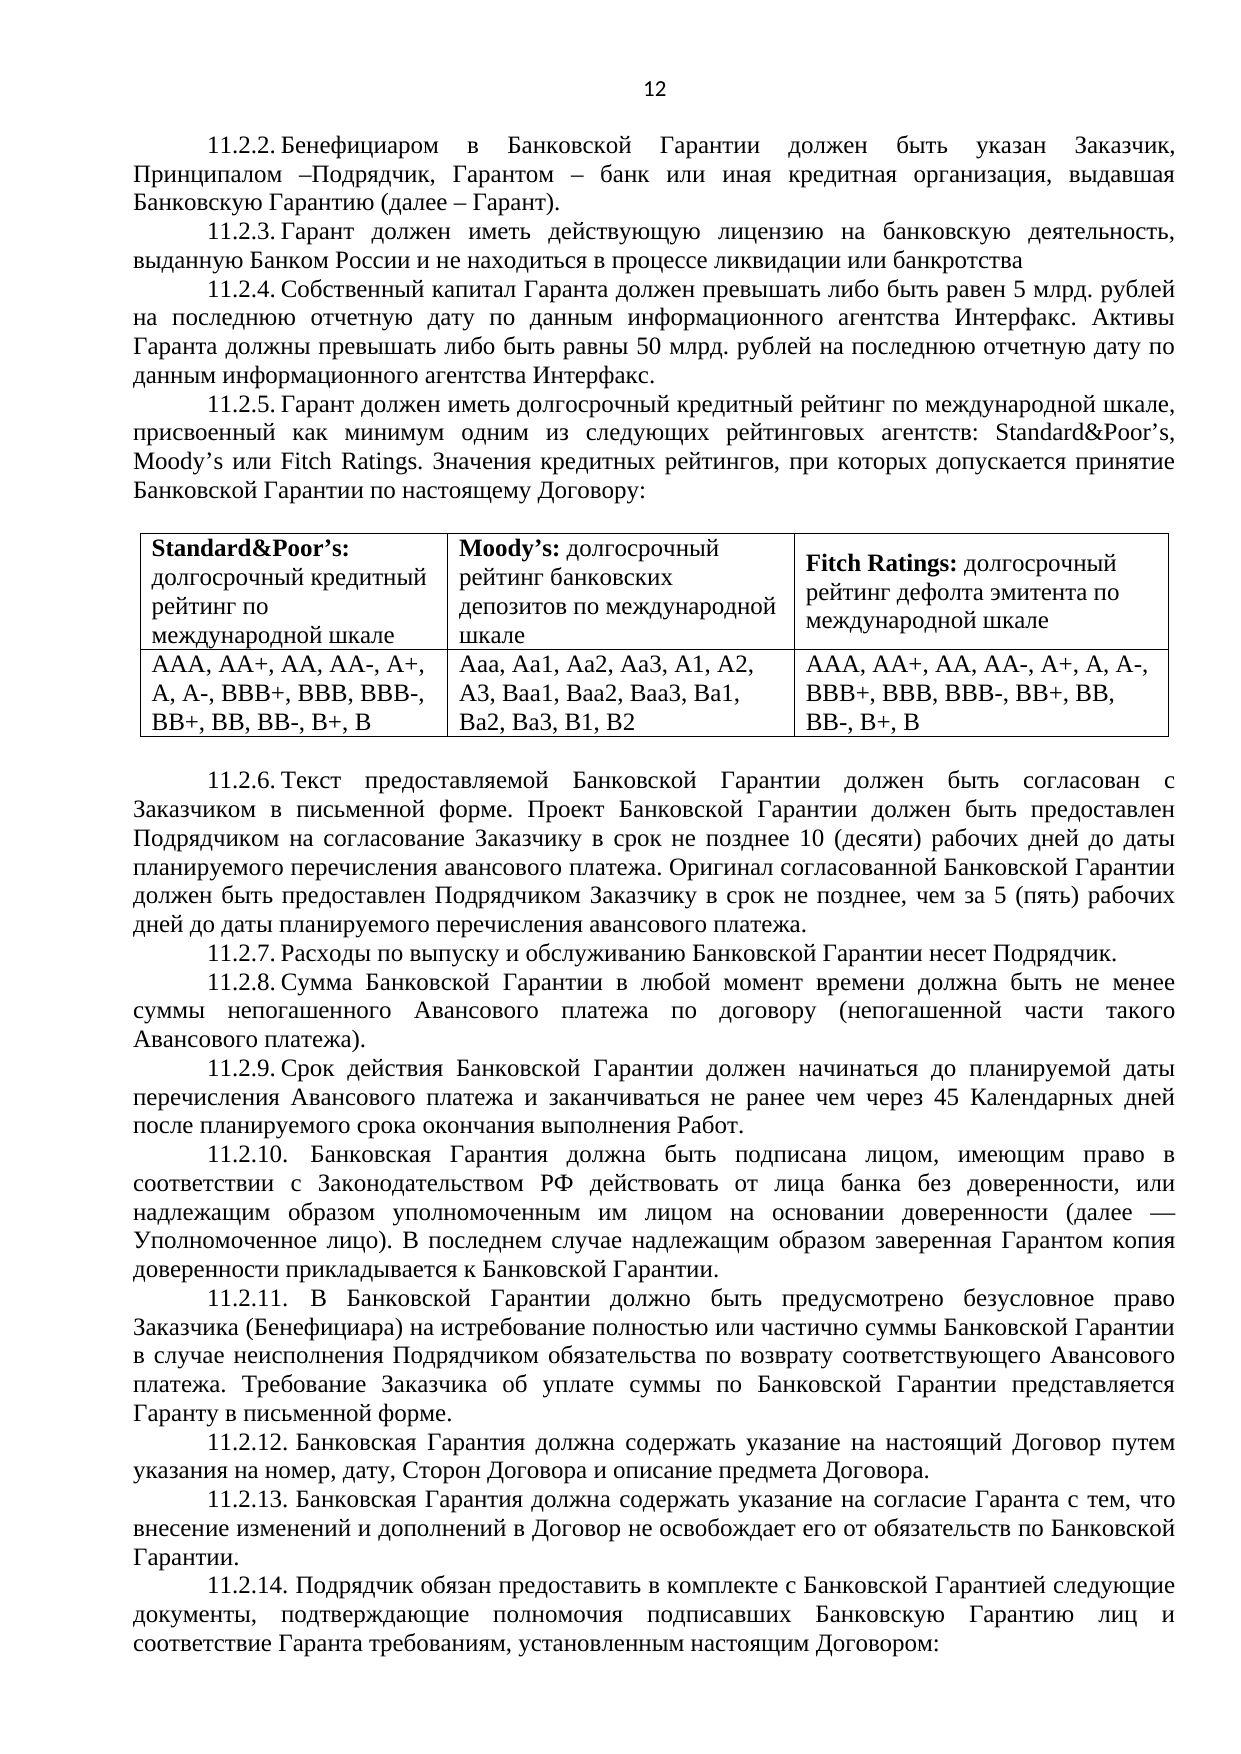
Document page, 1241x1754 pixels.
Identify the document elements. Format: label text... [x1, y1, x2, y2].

table_cell AAA, AA+, AA, AA-, A+, A, A-, BBB+, BBB, BBB-, BB+, BB, BB-, B+, В [795, 650, 1168, 736]
list Гарант должен иметь долгосрочный кредитный рейтинг по международной шкале, присвоенный как минимум одним из следующих рейтинговых агентств: Standard&Poor’s, Moody’s или Fitch Ratings. Значения кредитных рейтингов, при которых допускается принятие Банковской Гарантии по настоящему Договору: [133, 389, 1176, 504]
list Текст предоставляемой Банковской Гарантии должен быть согласован с Заказчиком в письменной форме. Проект Банковской Гарантии должен быть предоставлен Подрядчиком на согласование Заказчику в срок не позднее 10 (десяти) рабочих дней до даты планируемого перечисления авансового платежа. Оригинал согласованной Банковской Гарантии должен быть предоставлен Подрядчиком Заказчику в срок не позднее, чем за 5 (пять) рабочих дней до даты планируемого перечисления авансового платежа. [133, 766, 1176, 938]
table_header Standard&Poor’s: долгосрочный кредитный рейтинг по международной шкале [141, 534, 447, 648]
list Сумма Банковской Гарантии в любой момент времени должна быть не менее суммы непогашенного Авансового платежа по договору (непогашенной части такого Авансового платежа). [133, 967, 1176, 1053]
list Бенефициаром в Банковской Гарантии должен быть указан Заказчик, Принципалом –Подрядчик, Гарантом – банк или иная кредитная организация, выдавшая Банковскую Гарантию (далее – Гарант). [133, 130, 1176, 216]
list Расходы по выпуску и обслуживанию Банковской Гарантии несет Подрядчик. [133, 938, 1176, 967]
table_header Fitch Ratings: долгосрочный рейтинг дефолта эмитента по международной шкале [795, 534, 1168, 648]
list Банковская Гарантия должна содержать указание на согласие Гаранта с тем, что внесение изменений и дополнений в Договор не освобождает его от обязательств по Банковской Гарантии. [133, 1484, 1176, 1571]
list В Банковской Гарантии должно быть предусмотрено безусловное право Заказчика (Бенефициара) на истребование полностью или частично суммы Банковской Гарантии в случае неисполнения Подрядчиком обязательства по возврату соответствующего Авансового платежа. Требование Заказчика об уплате суммы по Банковской Гарантии представляется Гаранту в письменной форме. [133, 1283, 1176, 1427]
table_cell Aaa, Aa1, Aa2, Aa3, A1, A2, A3, Baa1, Baa2, Baa3, Ba1, Ba2, Ba3, B1, B2 [448, 650, 794, 736]
list Гарант должен иметь действующую лицензию на банковскую деятельность, выданную Банком России и не находиться в процессе ликвидации или банкротства [133, 216, 1176, 274]
table_cell AAA, AA+, AA, AA-, A+, A, A-, BBB+, BBB, BBB-, BB+, BB, BB-, B+, В [141, 650, 447, 736]
list Собственный капитал Гаранта должен превышать либо быть равен 5 млрд. рублей на последнюю отчетную дату по данным информационного агентства Интерфакс. Активы Гаранта должны превышать либо быть равны 50 млрд. рублей на последнюю отчетную дату по данным информационного агентства Интерфакс. [133, 274, 1176, 389]
table_header Moody’s: долгосрочный рейтинг банковских депозитов по международной шкале [448, 534, 794, 648]
list Подрядчик обязан предоставить в комплекте с Банковской Гарантией следующие документы, подтверждающие полномочия подписавших Банковскую Гарантию лиц и соответствие Гаранта требованиям, установленным настоящим Договором: [133, 1571, 1176, 1657]
list Срок действия Банковской Гарантии должен начинаться до планируемой даты перечисления Авансового платежа и заканчиваться не ранее чем через 45 Календарных дней после планируемого срока окончания выполнения Работ. [133, 1053, 1176, 1139]
list Банковская Гарантия должна содержать указание на настоящий Договор путем указания на номер, дату, Сторон Договора и описание предмета Договора. [133, 1427, 1176, 1484]
list Банковская Гарантия должна быть подписана лицом, имеющим право в соответствии с Законодательством РФ действовать от лица банка без доверенности, или надлежащим образом уполномоченным им лицом на основании доверенности (далее — Уполномоченное лицо). В последнем случае надлежащим образом заверенная Гарантом копия доверенности прикладывается к Банковской Гарантии. [133, 1139, 1176, 1283]
